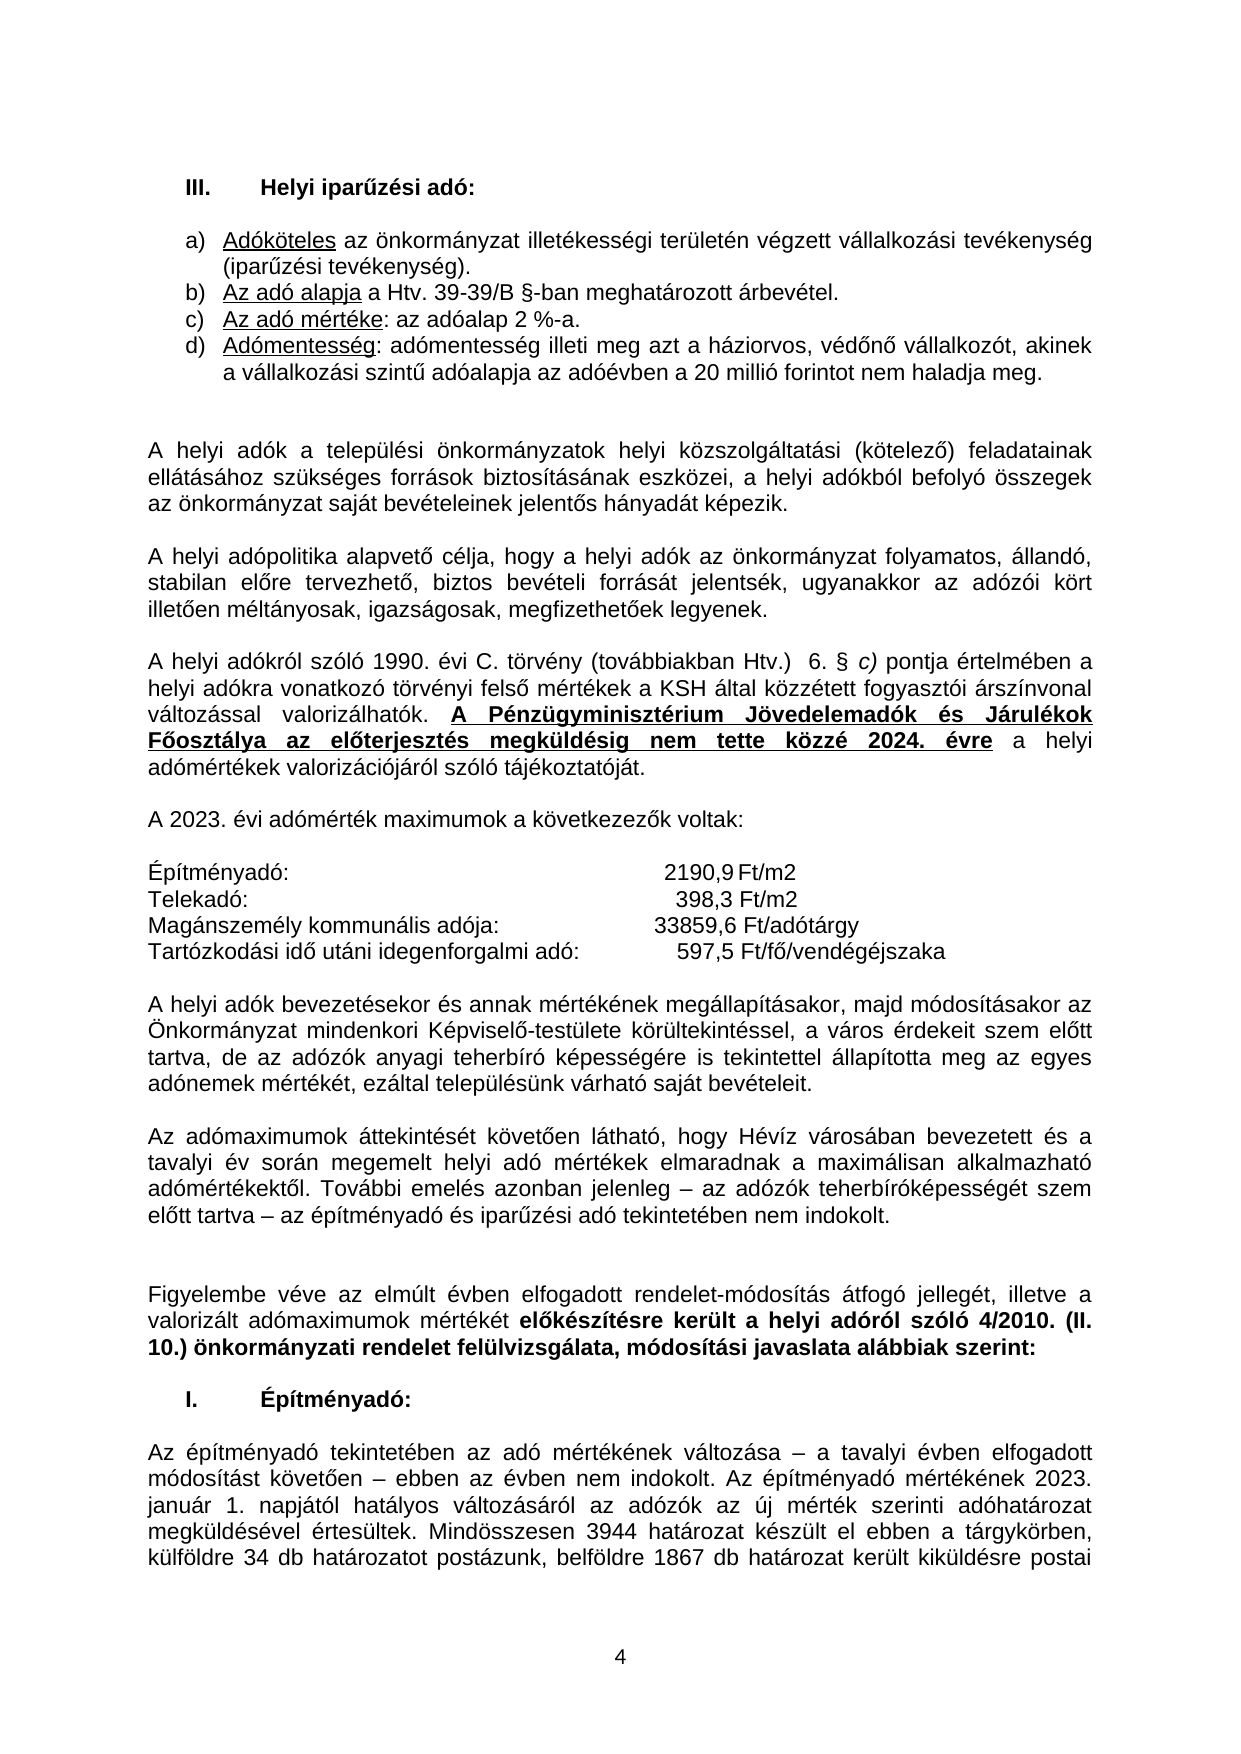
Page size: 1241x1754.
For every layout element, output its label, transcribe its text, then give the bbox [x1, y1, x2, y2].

text A helyi adók bevezetésekor és annak mértékének megállapításakor, majd módosításakor az Önkormányzat mindenkori Képviselő-testülete körültekintéssel, a város érdekeit szem előtt tartva, de az adózók anyagi teherbíró képességére is tekintettel állapította meg az egyes adónemek mértékét, ezáltal településünk várható saját bevételeit. [148, 991, 1093, 1096]
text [148, 1439, 1093, 1571]
list Az adó mértéke: az adóalap 2 %-a. [185, 306, 1093, 332]
text Az adómaximumok áttekintését követően látható, hogy Hévíz városában bevezetett és a tavalyi év során megemelt helyi adó mértékek elmaradnak a maximálisan alkalmazható adómértékektől. További emelés azonban jelenleg – az adózók teherbíróképességét szem előtt tartva – az építményadó és iparűzési adó tekintetében nem indokolt. [148, 1123, 1093, 1228]
text Telekadó: 398,3 Ft/m2 [148, 886, 1093, 912]
list Helyi iparűzési adó: [185, 174, 1093, 200]
text Tartózkodási idő utáni idegenforgalmi adó: 597,5 Ft/fő/vendégéjszaka [148, 938, 1093, 964]
text Magánszemély kommunális adója: 33859,6 Ft/adótárgy [148, 912, 1093, 938]
list Építményadó: [185, 1386, 1093, 1413]
text A helyi adópolitika alapvető célja, hogy a helyi adók az önkormányzat folyamatos, állandó, stabilan előre tervezhető, biztos bevételi forrását jelentsék, ugyanakkor az adózói kört illetően méltányosak, igazságosak, megfizethetőek legyenek. [148, 543, 1093, 622]
list Az adó alapja a Htv. 39-39/B §-ban meghatározott árbevétel. [185, 279, 1093, 306]
text A helyi adókról szóló 1990. évi C. törvény (továbbiakban Htv.) 6. § c) pontja értelmében a helyi adókra vonatkozó törvényi felső mértékek a KSH által közzétett fogyasztói árszínvonal változással valorizálhatók. A Pénzügyminisztérium Jövedelemadók és Járulékok Főosztálya az előterjesztés megküldésig nem tette közzé 2024. évre a helyi adómértékek valorizációjáról szóló tájékoztatóját. [148, 648, 1093, 780]
text A helyi adók a települési önkormányzatok helyi közszolgáltatási (kötelező) feladatainak ellátásához szükséges források biztosításának eszközei, a helyi adókból befolyó összegek az önkormányzat saját bevételeinek jelentős hányadát képezik. [148, 437, 1093, 517]
list Adómentesség: adómentesség illeti meg azt a háziorvos, védőnő vállalkozót, akinek a vállalkozási szintű adóalapja az adóévben a 20 millió forintot nem haladja meg. [185, 332, 1093, 385]
text Figyelembe véve az elmúlt évben elfogadott rendelet-módosítás átfogó jellegét, illetve a valorizált adómaximumok mértékét előkészítésre került a helyi adóról szóló 4/2010. (II. 10.) önkormányzati rendelet felülvizsgálata, módosítási javaslata alábbiak szerint: [148, 1281, 1093, 1360]
list Adóköteles az önkormányzat illetékességi területén végzett vállalkozási tevékenység (iparűzési tevékenység). [185, 227, 1093, 279]
text A 2023. évi adómérték maximumok a következezők voltak: [148, 806, 1093, 833]
text Építményadó: 2190,9 Ft/m2 [148, 859, 1093, 886]
